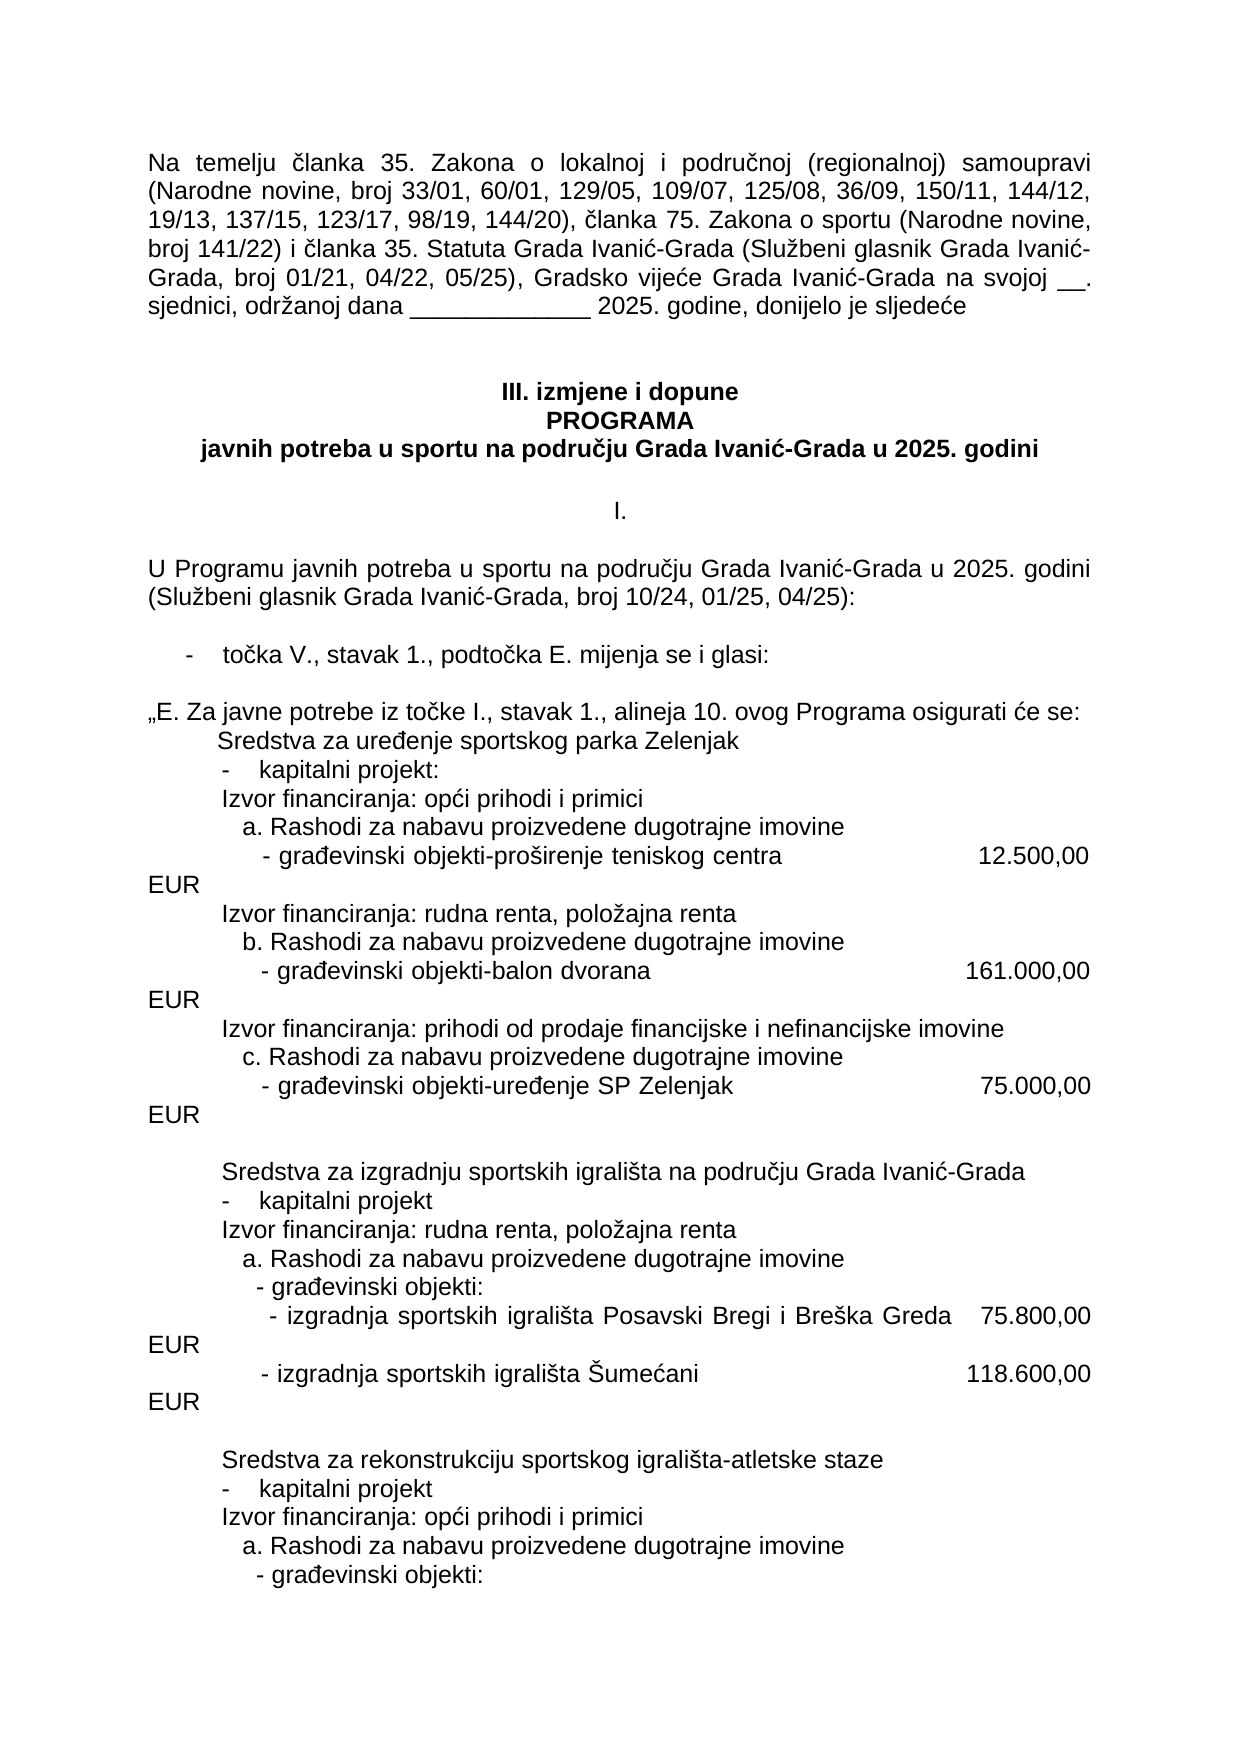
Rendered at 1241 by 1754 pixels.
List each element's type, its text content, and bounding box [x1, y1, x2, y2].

text U Programu javnih potreba u sportu na području Grada Ivanić-Grada u 2025. godini (Službeni glasnik Grada Ivanić-Grada, broj 10/24, 01/25, 04/25): [148, 554, 1093, 611]
text a. Rashodi za nabavu proizvedene dugotrajne imovine [148, 1244, 1093, 1272]
text javnih potreba u sportu na području Grada Ivanić-Grada u 2025. godini [148, 434, 1093, 463]
list kapitalni projekt [221, 1186, 1093, 1215]
text Izvor financiranja: rudna renta, položajna renta [148, 899, 1093, 927]
list kapitalni projekt [221, 1474, 1093, 1502]
text Izvor financiranja: opći prihodi i primici [148, 1502, 1093, 1531]
text - izgradnja sportskih igrališta Šumećani 118.600,00 EUR [148, 1359, 1093, 1416]
text - građevinski objekti-uređenje SP Zelenjak 75.000,00 EUR [148, 1071, 1093, 1129]
text III. izmjene i dopune [148, 377, 1093, 406]
text Izvor financiranja: opći prihodi i primici [148, 784, 1093, 812]
text Na temelju članka 35. Zakona o lokalnoj i područnoj (regionalnoj) samoupravi (Narodne novine, broj 33/01, 60/01, 129/05, 109/07, 125/08, 36/09, 150/11, 144/12, 19/13, 137/15, 123/17, 98/19, 144/20), članka 75. Zakona o sportu (Narodne novine, broj 141/22) i članka 35. Statuta Grada Ivanić-Grada (Službeni glasnik Grada Ivanić-Grada, broj 01/21, 04/22, 05/25), Gradsko vijeće Grada Ivanić-Grada na svojoj __. sjednici, održanoj dana _____________ 2025. godine, donijelo je sljedeće [148, 148, 1093, 320]
text - građevinski objekti-balon dvorana 161.000,00 EUR [148, 956, 1093, 1014]
list točka V., stavak 1., podtočka E. mijenja se i glasi: [185, 640, 1093, 669]
text - građevinski objekti-proširenje teniskog centra 12.500,00 EUR [148, 841, 1093, 899]
text b. Rashodi za nabavu proizvedene dugotrajne imovine [148, 927, 1093, 956]
text - građevinski objekti: [148, 1560, 1093, 1589]
text - izgradnja sportskih igrališta Posavski Bregi i Breška Greda 75.800,00 EUR [148, 1301, 1093, 1359]
text Izvor financiranja: rudna renta, položajna renta [148, 1215, 1093, 1244]
text a. Rashodi za nabavu proizvedene dugotrajne imovine [148, 812, 1093, 841]
text - građevinski objekti: [148, 1272, 1093, 1301]
list kapitalni projekt: [221, 755, 1093, 784]
text Sredstva za uređenje sportskog parka Zelenjak [148, 726, 1093, 755]
text Sredstva za rekonstrukciju sportskog igrališta-atletske staze [148, 1445, 1093, 1474]
text I. [148, 496, 1093, 525]
text PROGRAMA [148, 406, 1093, 434]
text „E. Za javne potrebe iz točke I., stavak 1., alineja 10. ovog Programa osigurati će se: [148, 697, 1093, 726]
text Izvor financiranja: prihodi od prodaje financijske i nefinancijske imovine [148, 1014, 1093, 1042]
text a. Rashodi za nabavu proizvedene dugotrajne imovine [148, 1531, 1093, 1560]
text Sredstva za izgradnju sportskih igrališta na području Grada Ivanić-Grada [148, 1157, 1093, 1186]
text c. Rashodi za nabavu proizvedene dugotrajne imovine [148, 1042, 1093, 1071]
